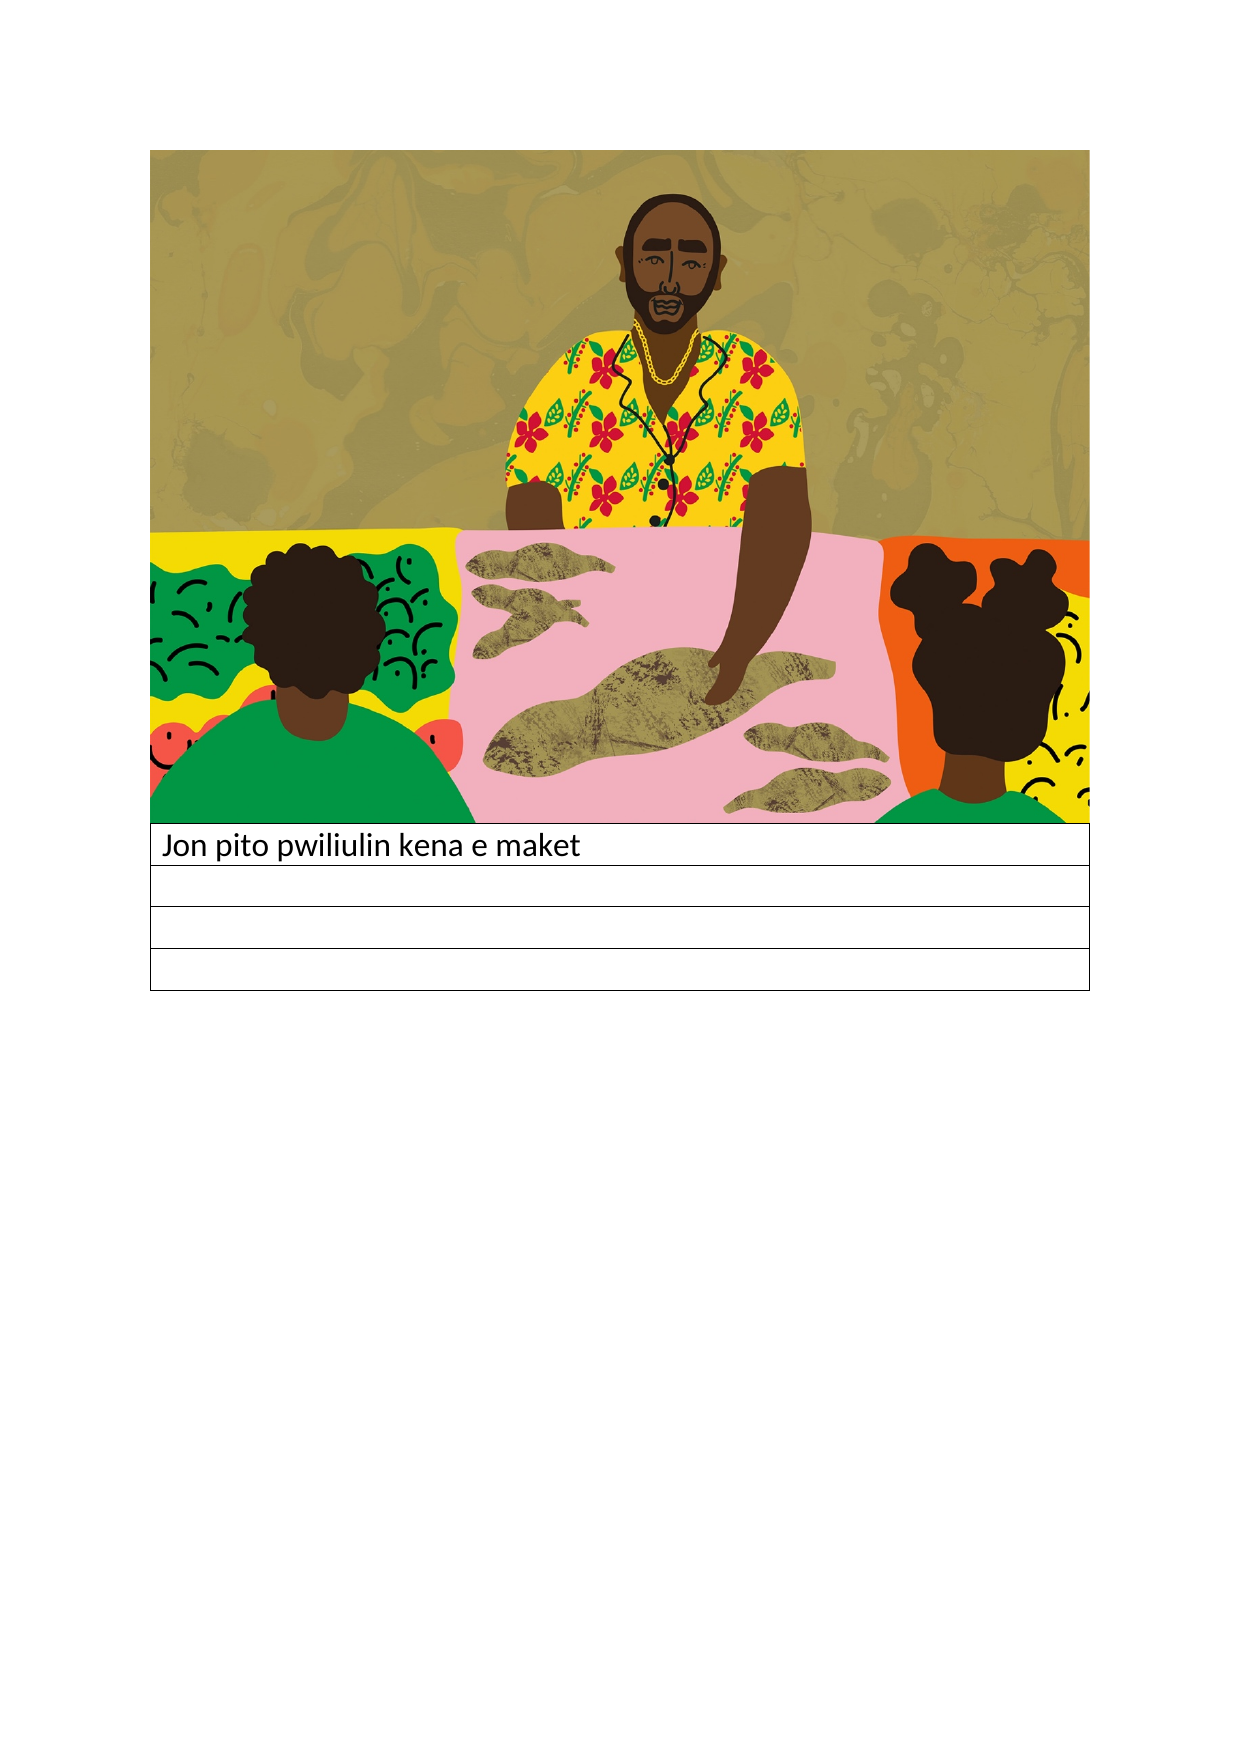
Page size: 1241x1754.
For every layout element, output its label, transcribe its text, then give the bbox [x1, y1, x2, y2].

table_cell [151, 949, 1089, 990]
picture [150, 150, 1090, 823]
table_cell [151, 907, 1089, 948]
table_cell [151, 866, 1089, 906]
table_header Jon pito pwiliulin kena e maket [151, 824, 1089, 864]
